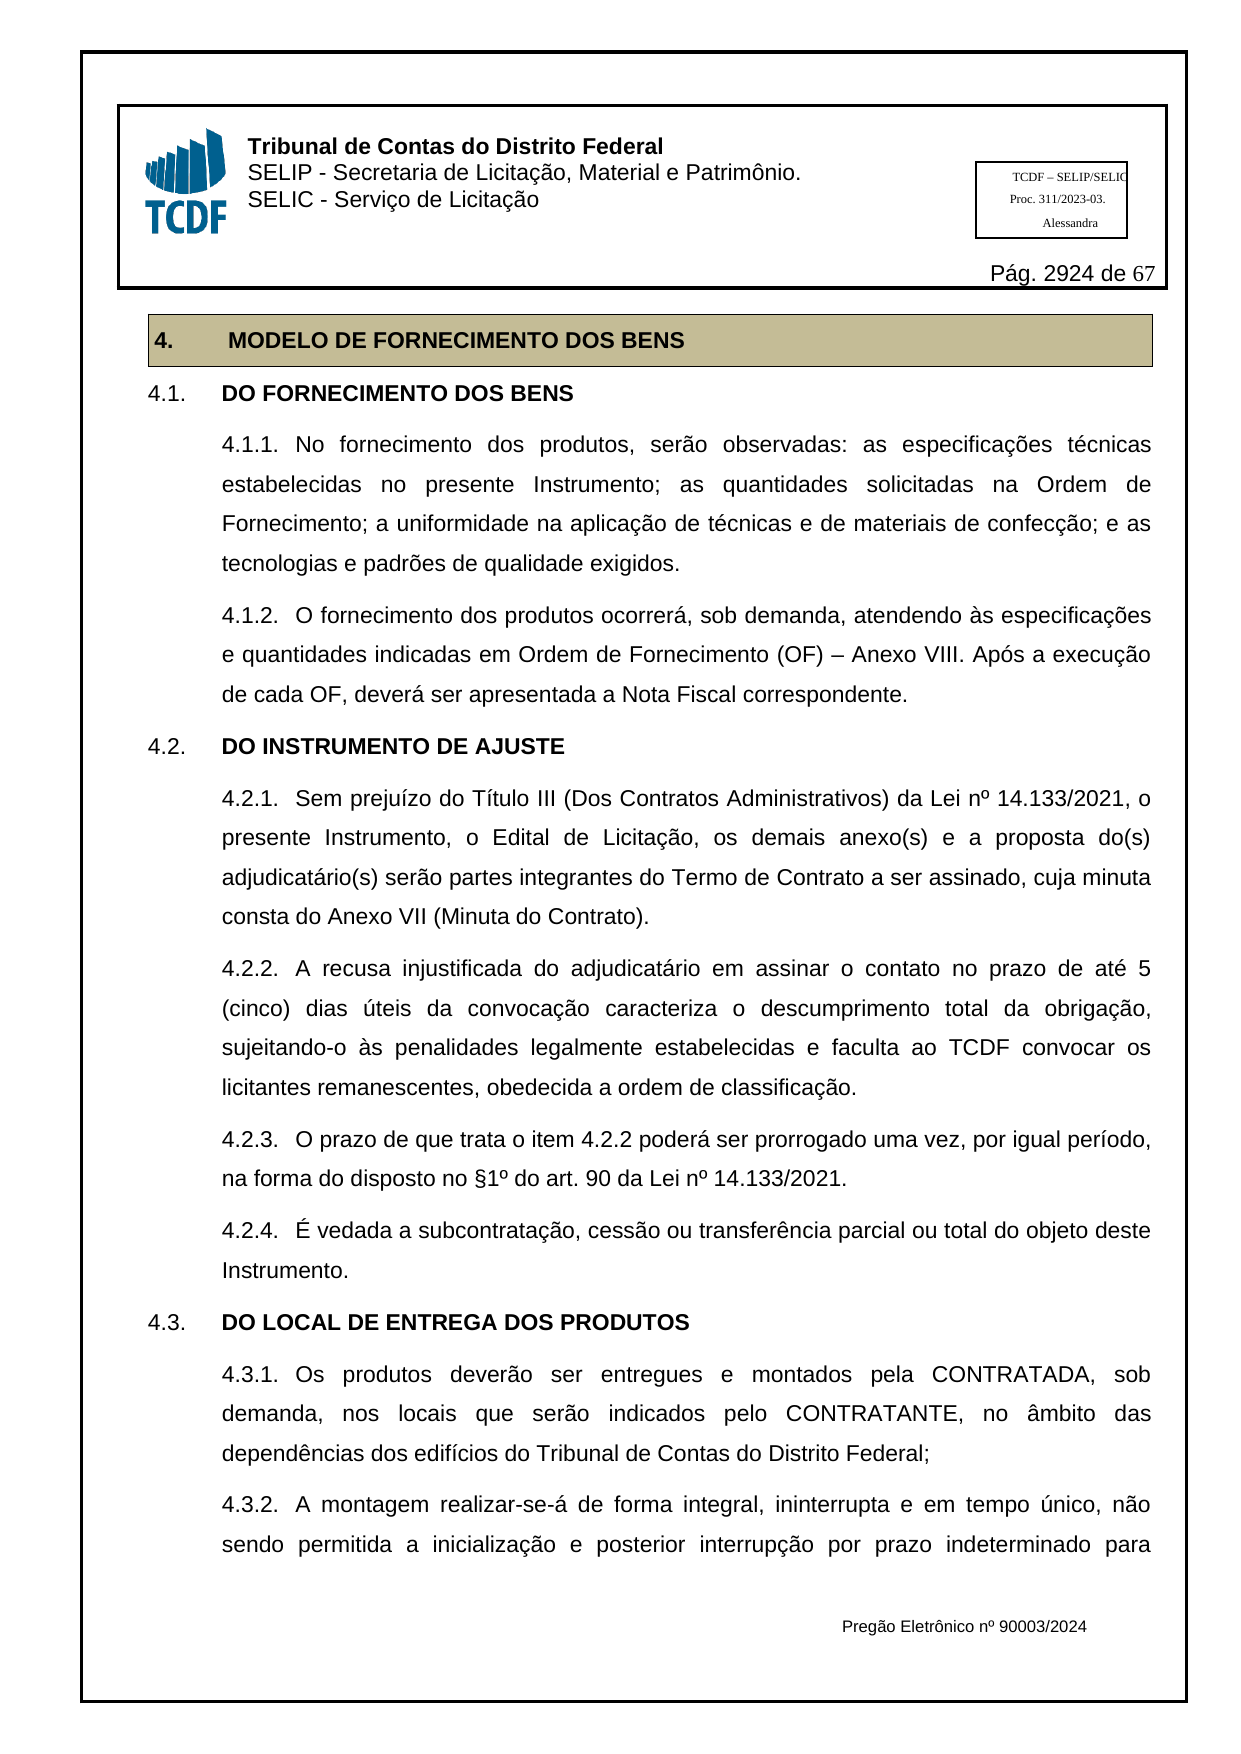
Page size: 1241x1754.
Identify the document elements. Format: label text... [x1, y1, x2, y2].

list No fornecimento dos produtos, serão observadas: as especificações técnicas estabelecidas no presente Instrumento; as quantidades solicitadas na Ordem de Fornecimento; a uniformidade na aplicação de técnicas e de materiais de confecção; e as tecnologias e padrões de qualidade exigidos. [222, 431, 1152, 576]
list O fornecimento dos produtos ocorrerá, sob demanda, atendendo às especificações e quantidades indicadas em Ordem de Fornecimento (OF) – Anexo VIII. Após a execução de cada OF, deverá ser apresentada a Nota Fiscal correspondente. [222, 602, 1152, 707]
list Os produtos deverão ser entregues e montados pela CONTRATADA, sob demanda, nos locais que serão indicados pelo CONTRATANTE, no âmbito das dependências dos edifícios do Tribunal de Contas do Distrito Federal; [222, 1361, 1152, 1466]
list Sem prejuízo do Título III (Dos Contratos Administrativos) da Lei nº 14.133/2021, o presente Instrumento, o Edital de Licitação, os demais anexo(s) e a proposta do(s) adjudicatário(s) serão partes integrantes do Termo de Contrato a ser assinado, cuja minuta consta do Anexo VII (Minuta do Contrato). [222, 785, 1152, 929]
picture [130, 125, 241, 236]
list O prazo de que trata o item 4.2.2 poderá ser prorrogado uma vez, por igual período, na forma do disposto no §1º do art. 90 da Lei nº 14.133/2021. [222, 1126, 1152, 1191]
list A recusa injustificada do adjudicatário em assinar o contato no prazo de até 5 (cinco) dias úteis da convocação caracteriza o descumprimento total da obrigação, sujeitando-o às penalidades legalmente estabelecidas e faculta ao TCDF convocar os licitantes remanescentes, obedecida a ordem de classificação. [222, 955, 1152, 1100]
list DO LOCAL DE ENTREGA DOS PRODUTOS [148, 1308, 1152, 1335]
list É vedada a subcontratação, cessão ou transferência parcial ou total do objeto deste Instrumento. [222, 1217, 1152, 1283]
list DO INSTRUMENTO DE AJUSTE [148, 733, 1152, 759]
table_header MODELO DE FORNECIMENTO DOS BENS [149, 315, 1152, 366]
list DO FORNECIMENTO DOS BENS [148, 379, 1152, 406]
